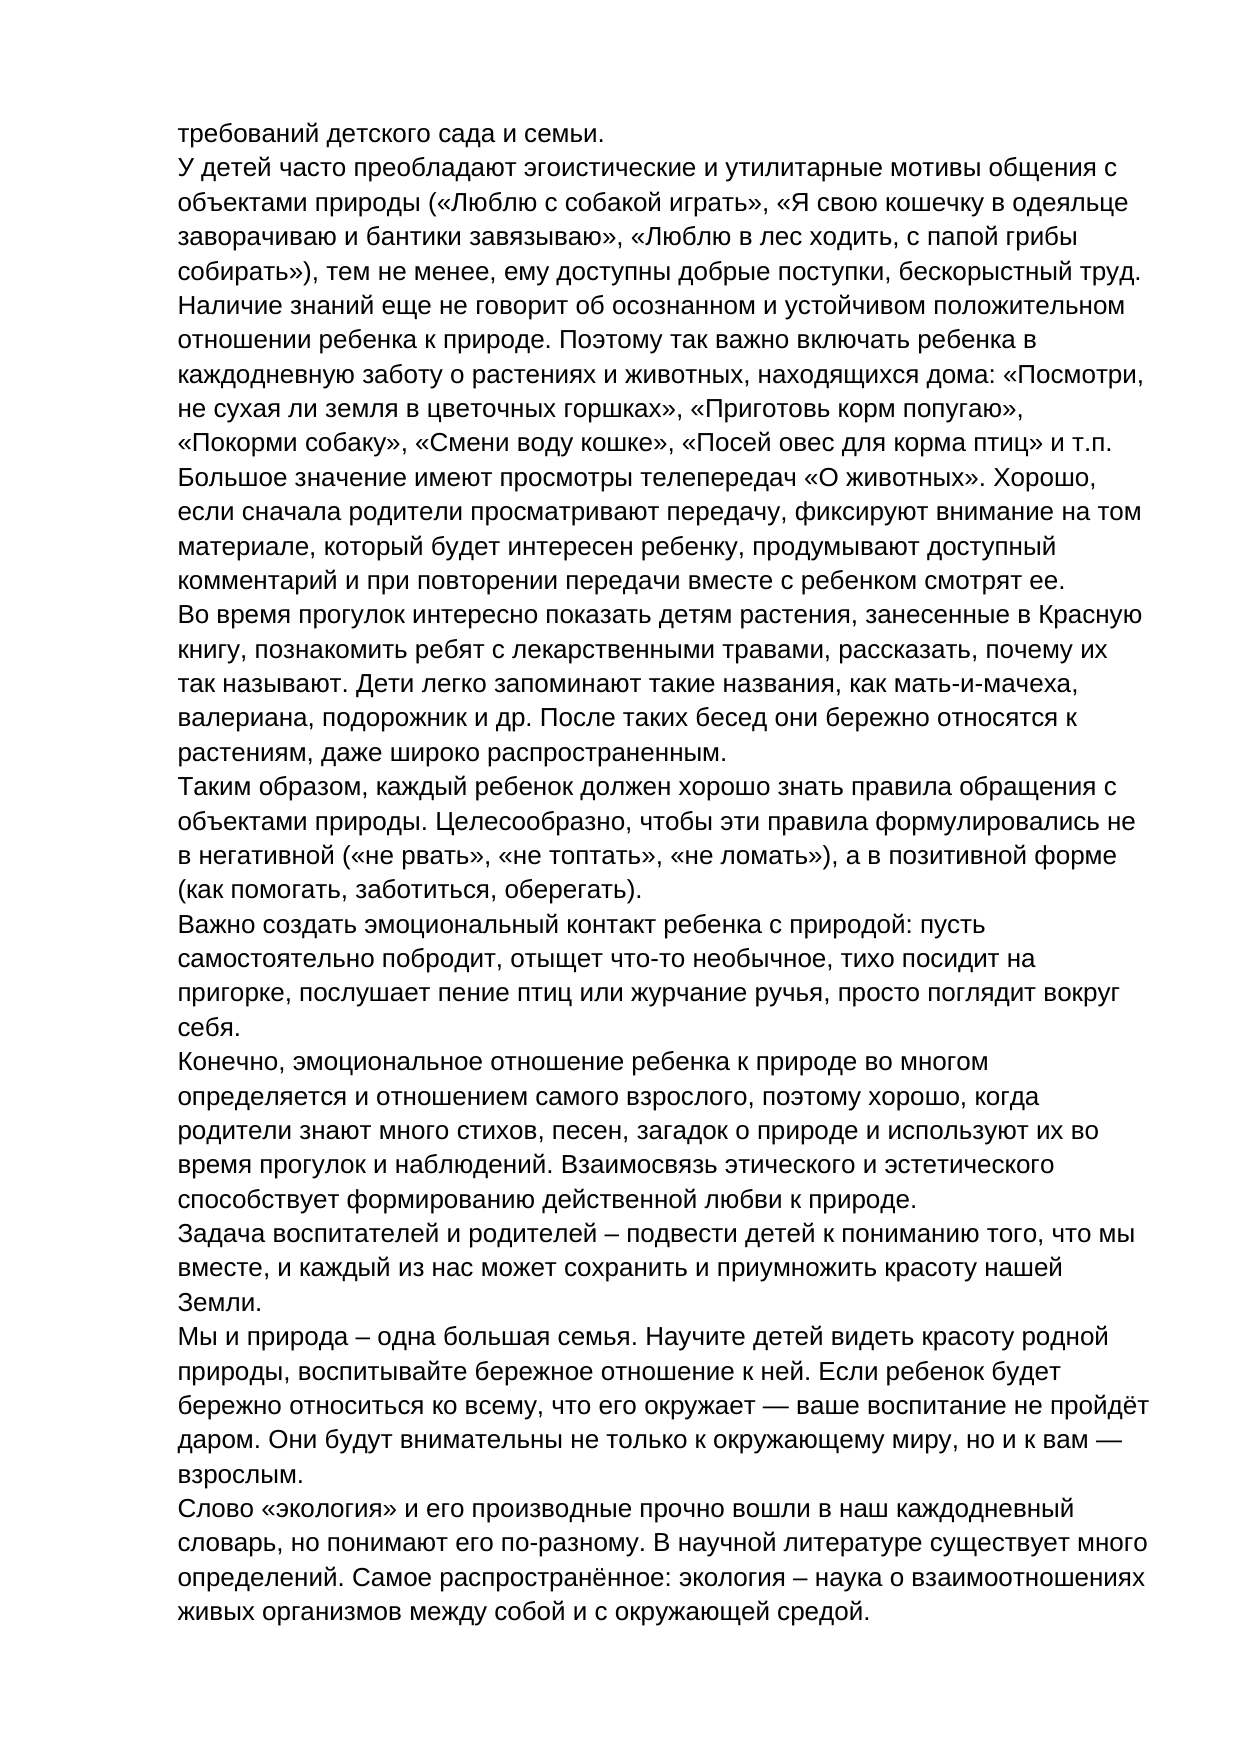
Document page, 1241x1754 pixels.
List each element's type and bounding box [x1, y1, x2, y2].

text [177, 118, 1152, 1626]
